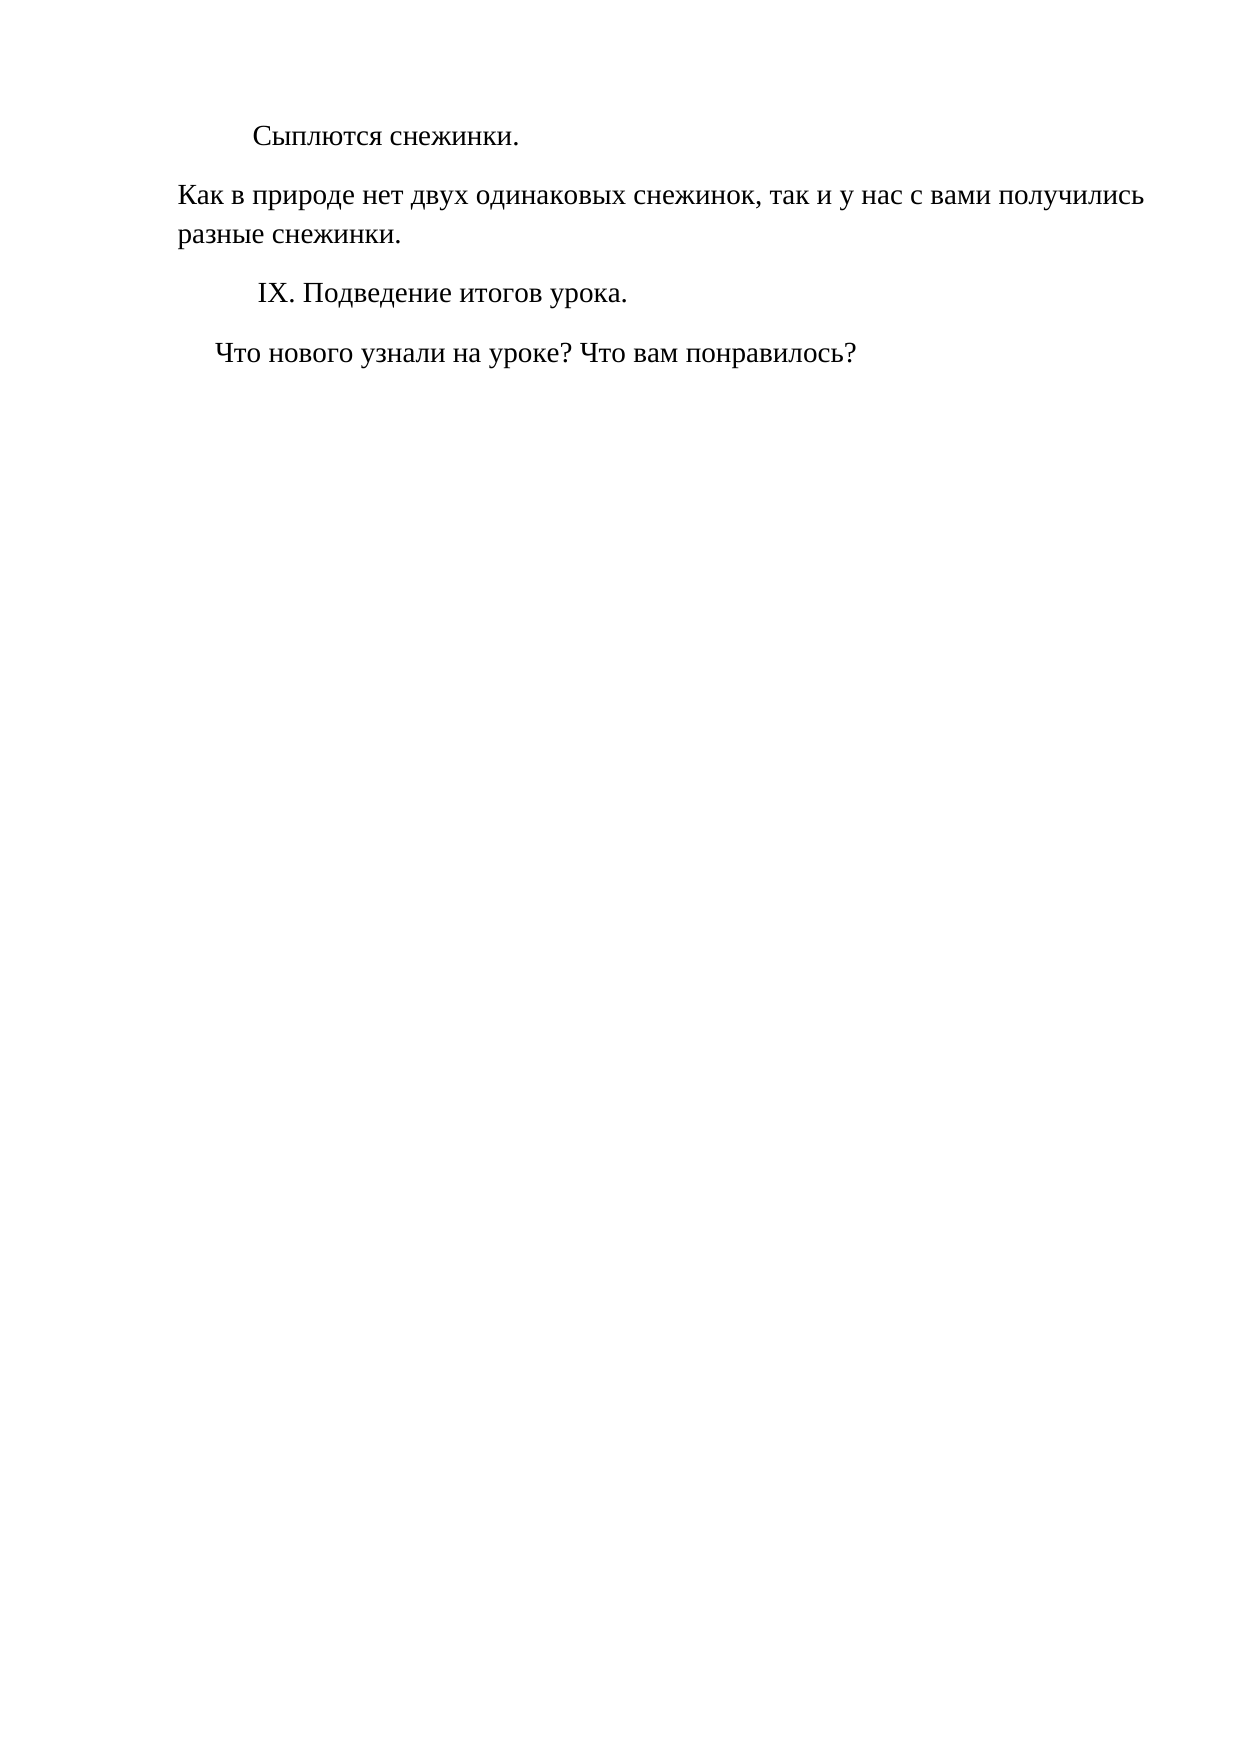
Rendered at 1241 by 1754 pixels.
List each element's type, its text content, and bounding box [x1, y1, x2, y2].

text IX. Подведение итогов урока. [177, 275, 1152, 309]
text Что нового узнали на уроке? Что вам понравилось? [215, 335, 1152, 368]
text Как в природе нет двух одинаковых снежинок, так и у нас с вами получились разные снежинки. [177, 177, 1152, 249]
list Сыплются снежинки. [252, 118, 1152, 152]
